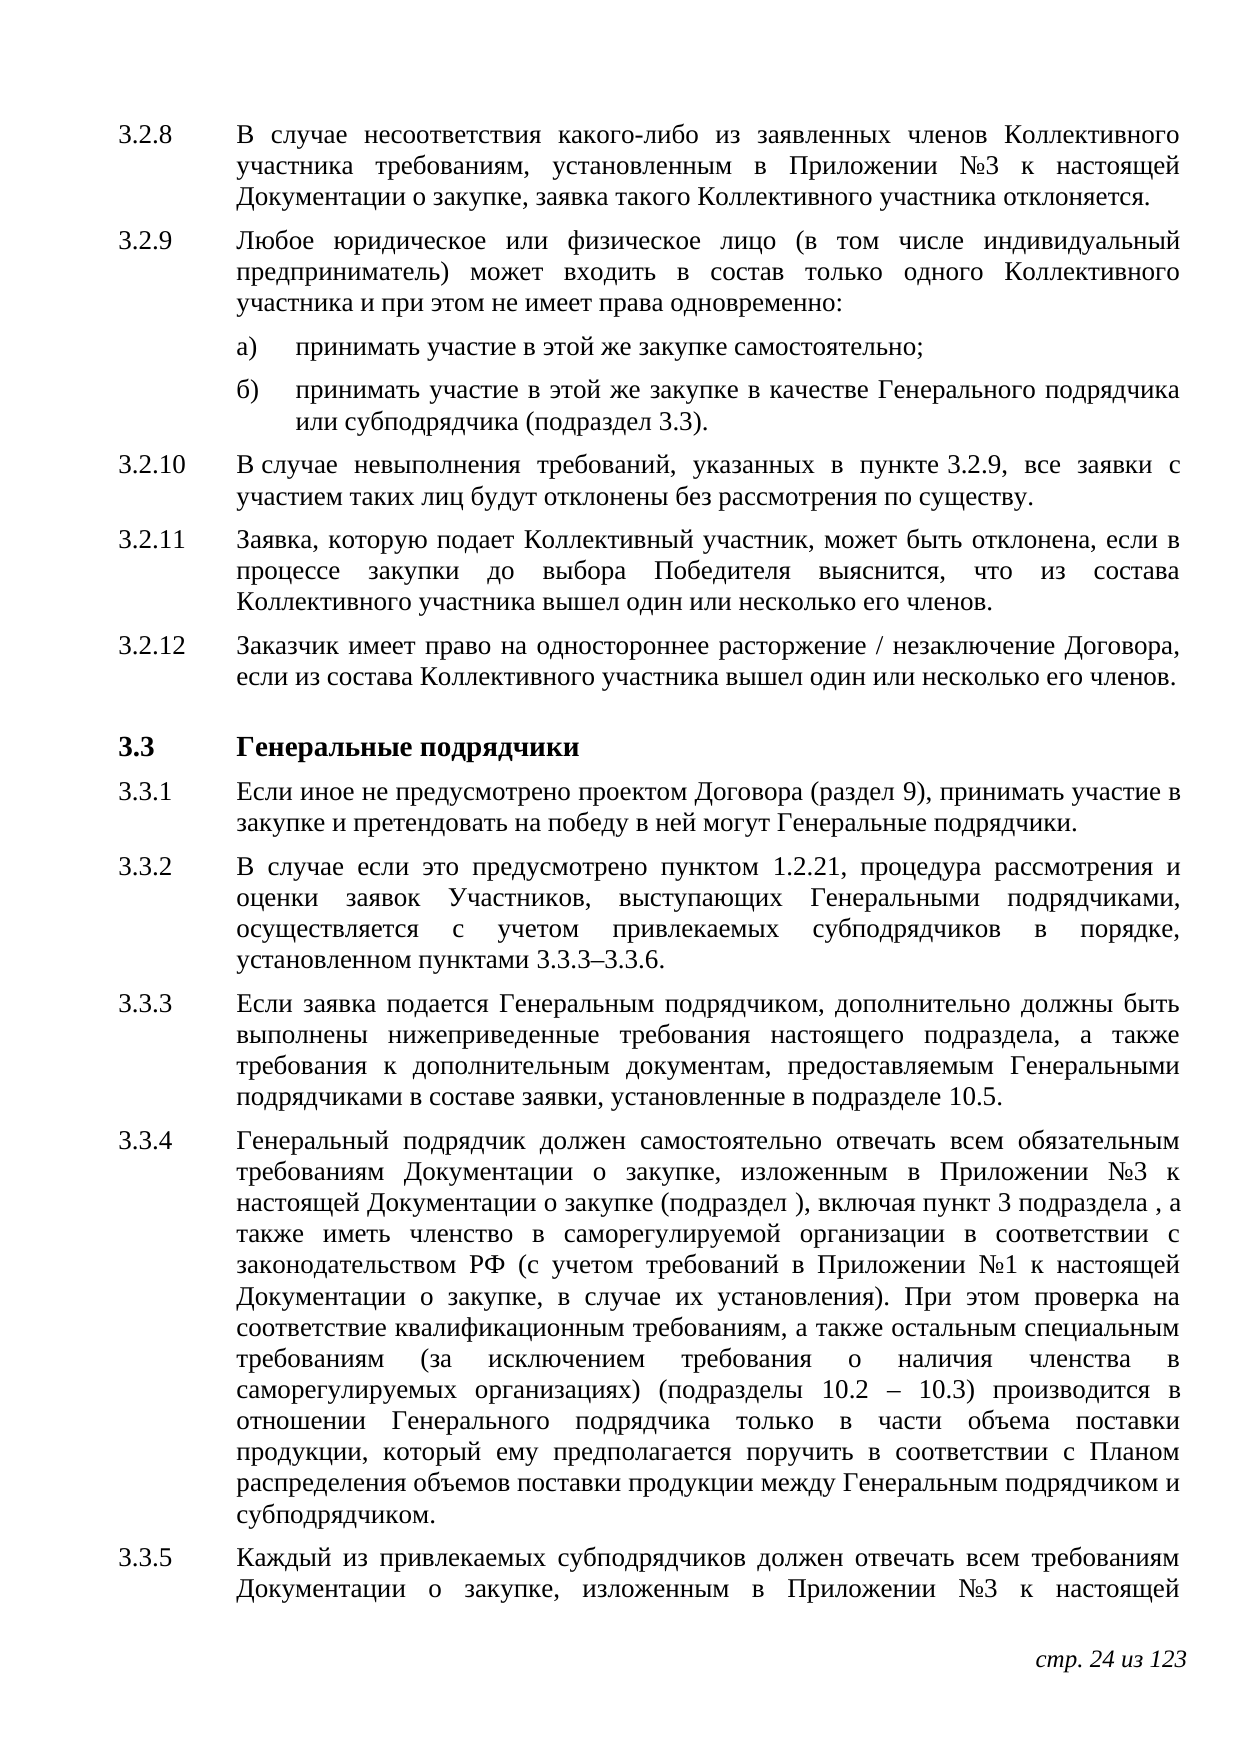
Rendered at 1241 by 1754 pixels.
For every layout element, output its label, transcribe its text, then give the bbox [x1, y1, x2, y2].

text принимать участие в этой же закупке в качестве Генерального подрядчика или субподрядчика (подраздел 3.3). [236, 374, 1181, 436]
text Если заявка подается Генеральным подрядчиком, дополнительно должны быть выполнены нижеприведенные требования настоящего подраздела, а также требования к дополнительным документам, предоставляемым Генеральными подрядчиками в составе заявки, установленные в подразделе 10.5. [118, 987, 1181, 1111]
text В случае невыполнения требований, указанных в пункте 3.2.9, все заявки с участием таких лиц будут отклонены без рассмотрения по существу. [118, 448, 1181, 511]
text Любое юридическое или физическое лицо (в том числе индивидуальный предприниматель) может входить в состав только одного Коллективного участника и при этом не имеет права одновременно: [118, 224, 1181, 317]
text Если иное не предусмотрено проектом Договора (раздел 9), принимать участие в закупке и претендовать на победу в ней могут Генеральные подрядчики. [118, 775, 1181, 837]
text В случае несоответствия какого-либо из заявленных членов Коллективного участника требованиям, установленным в Приложении №3 к настоящей Документации о закупке, заявка такого Коллективного участника отклоняется. [118, 118, 1181, 212]
text В случае если это предусмотрено пунктом 1.2.21, процедура рассмотрения и оценки заявок Участников, выступающих Генеральными подрядчиками, осуществляется с учетом привлекаемых субподрядчиков в порядке, установленном пунктами 3.3.3–3.3.6. [118, 850, 1181, 974]
text Заказчик имеет право на одностороннее расторжение / незаключение Договора, если из состава Коллективного участника вышел один или несколько его членов. [118, 629, 1181, 691]
subtitle Генеральные подрядчики [118, 729, 1181, 762]
text Заявка, которую подает Коллективный участник, может быть отклонена, если в процессе закупки до выбора Победителя выяснится, что из состава Коллективного участника вышел один или несколько его членов. [118, 523, 1181, 617]
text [118, 1541, 1181, 1604]
text Генеральный подрядчик должен самостоятельно отвечать всем обязательным требованиям Документации о закупке, изложенным в Приложении №3 к настоящей Документации о закупке (подраздел 0), включая пункт 3 подраздела 0, а также иметь членство в саморегулируемой организации в соответствии с законодательством РФ (с учетом требований в Приложении №1 к настоящей Документации о закупке, в случае их установления). При этом проверка на соответствие квалификационным требованиям, а также остальным специальным требованиям (за исключением требования о наличия членства в саморегулируемых организациях) (подразделы 10.2 – 10.3) производится в отношении Генерального подрядчика только в части объема поставки продукции, который ему предполагается поручить в соответствии с Планом распределения объемов поставки продукции между Генеральным подрядчиком и субподрядчиком. [118, 1124, 1181, 1529]
text принимать участие в этой же закупке самостоятельно; [236, 330, 1181, 361]
